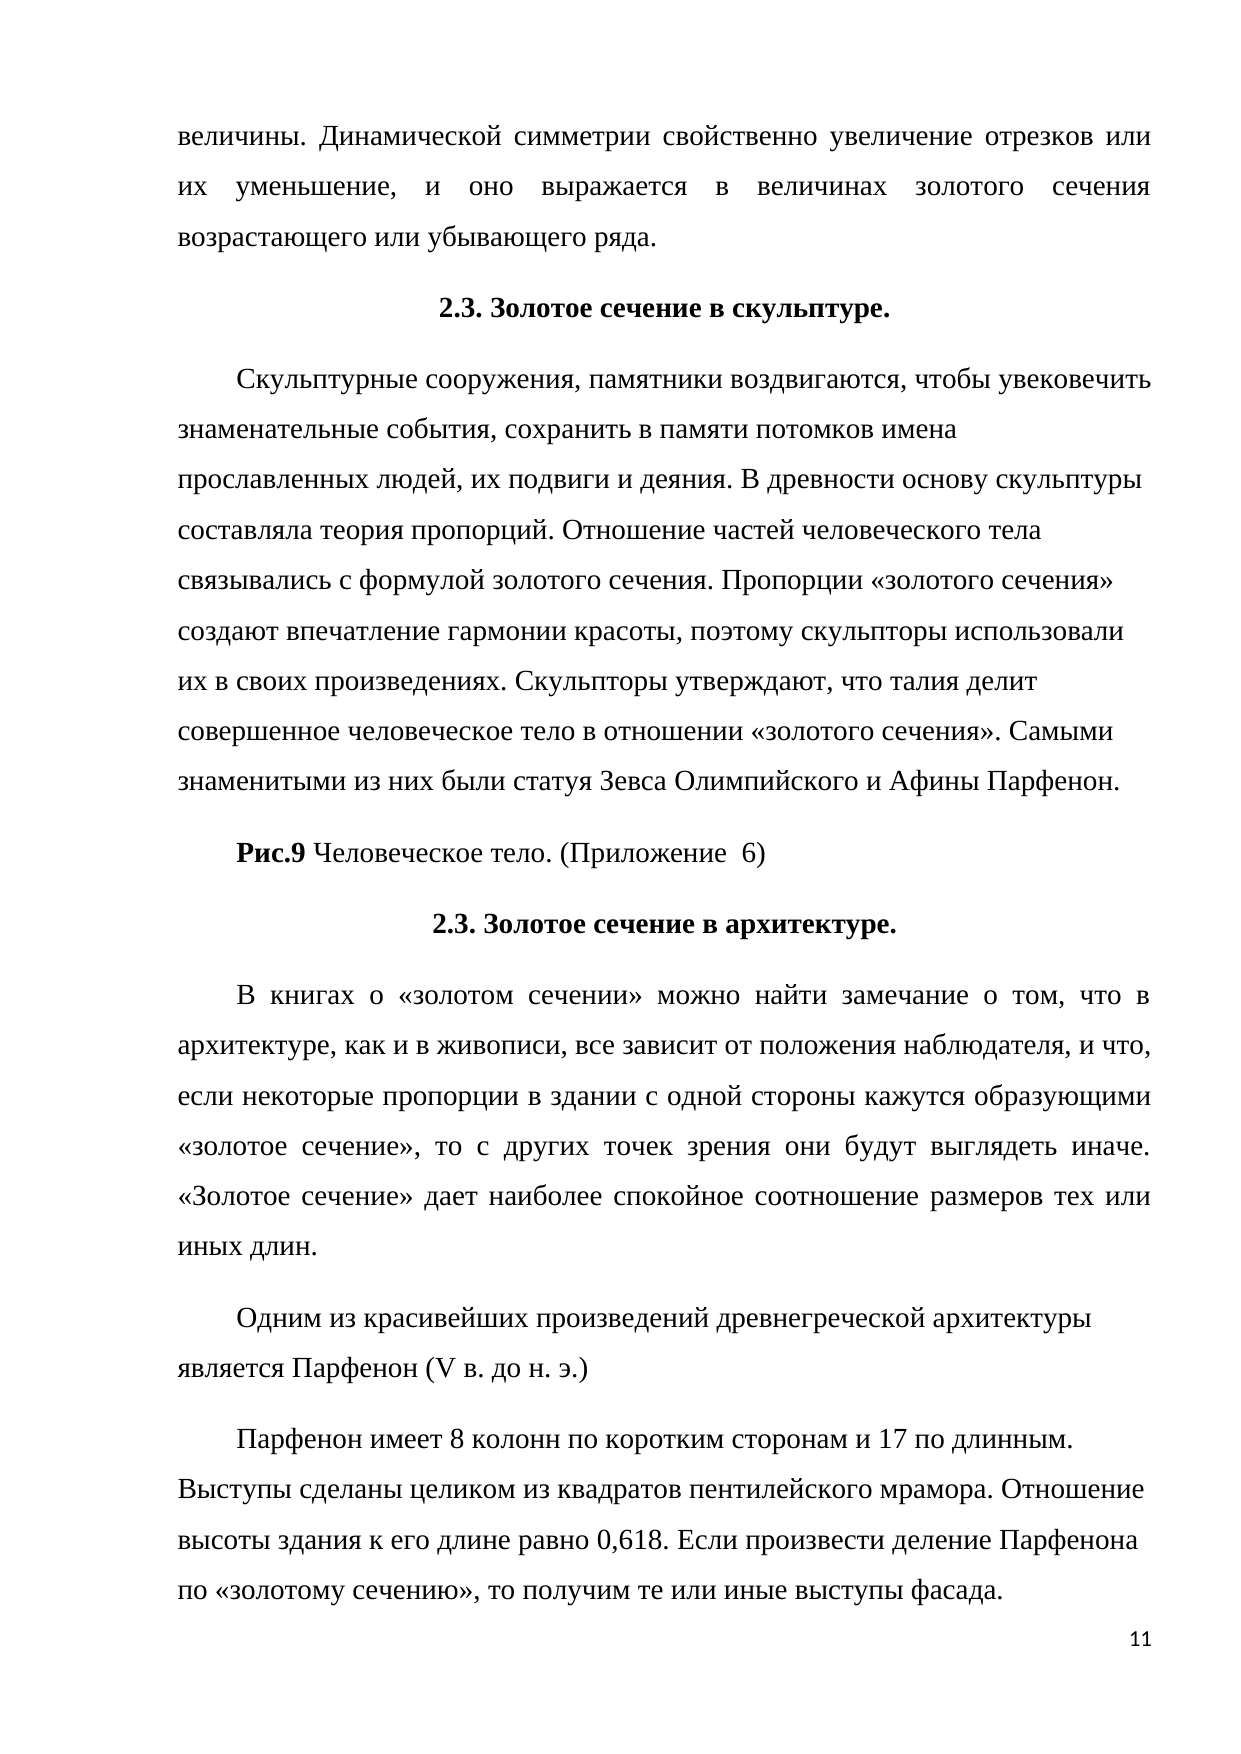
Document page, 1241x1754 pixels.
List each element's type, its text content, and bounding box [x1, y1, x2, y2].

text Рис.9 Человеческое тело. (Приложение 6) [177, 835, 1152, 868]
text В книгах о «золотом сечении» можно найти замечание о том, что в архитектуре, как и в живописи, все зависит от положения наблюдателя, и что, если некоторые пропорции в здании с одной стороны кажутся образующими «золотое сечение», то с других точек зрения они будут выглядеть иначе. «Золотое сечение» дает наиболее спокойное соотношение размеров тех или иных длин. [177, 977, 1152, 1262]
text 2.3. Золотое сечение в скульптуре. [177, 290, 1152, 323]
text Одним из красивейших произведений древнегреческой архитектуры является Парфенон (V в. до н. э.) [177, 1300, 1152, 1383]
text Парфенон имеет 8 колонн по коротким сторонам и 17 по длинным. Выступы сделаны целиком из квадратов пентилейского мрамора. Отношение высоты здания к его длине равно 0,618. Если произвести деление Парфенона по «золотому сечению», то получим те или иные выступы фасада. [177, 1421, 1152, 1606]
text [177, 118, 1152, 252]
text Скульптурные сооружения, памятники воздвигаются, чтобы увековечить знаменательные события, сохранить в памяти потомков имена прославленных людей, их подвиги и деяния. В древности основу скульптуры составляла теория пропорций. Отношение частей человеческого тела связывались с формулой золотого сечения. Пропорции «золотого сечения» создают впечатление гармонии красоты, поэтому скульпторы использовали их в своих произведениях. Скульпторы утверждают, что талия делит совершенное человеческое тело в отношении «золотого сечения». Самыми знаменитыми из них были статуя Зевса Олимпийского и Афины Парфенон. [177, 361, 1152, 797]
text 2.3. Золотое сечение в архитектуре. [177, 906, 1152, 939]
